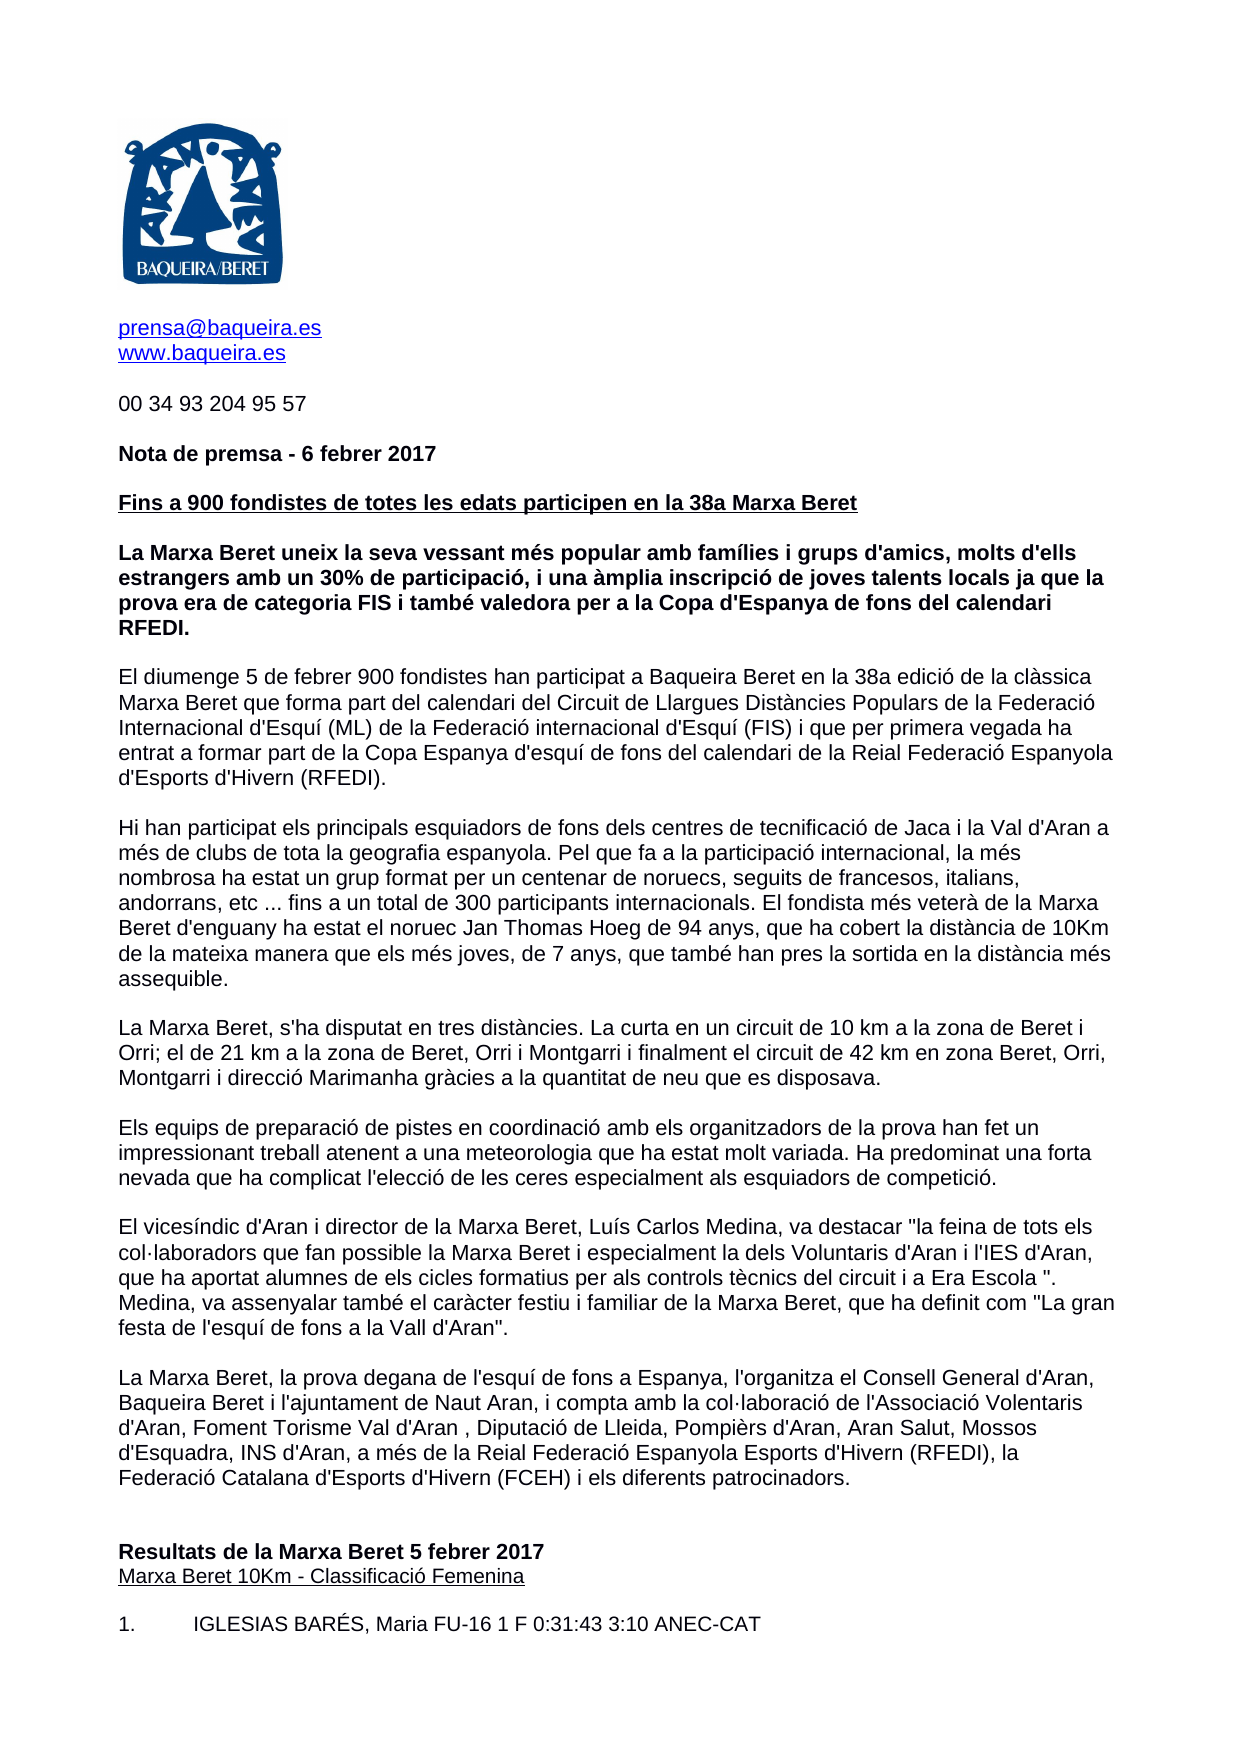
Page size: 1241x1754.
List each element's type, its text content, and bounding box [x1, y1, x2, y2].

text Resultats de la Marxa Beret 5 febrer 2017 [118, 1538, 1122, 1564]
text Hi han participat els principals esquiadors de fons dels centres de tecnificació de Jaca i la Val d'Aran a més de clubs de tota la geografia espanyola. Pel que fa a la participació internacional, la més nombrosa ha estat un grup format per un centenar de noruecs, seguits de francesos, italians, andorrans, etc ... fins a un total de 300 participants internacionals. El fondista més veterà de la Marxa Beret d'enguany ha estat el noruec Jan Thomas Hoeg de 94 anys, que ha cobert la distància de 10Km de la mateixa manera que els més joves, de 7 anys, que també han pres la sortida en la distància més assequible. [118, 814, 1122, 991]
text La Marxa Beret uneix la seva vessant més popular amb famílies i grups d'amics, molts d'ells estrangers amb un 30% de participació, i una àmplia inscripció de joves talents locals ja que la prova era de categoria FIS i també valedora per a la Copa d'Espanya de fons del calendari RFEDI. [118, 539, 1122, 640]
text 1. IGLESIAS BARÉS, Maria FU-16 1 F 0:31:43 3:10 ANEC-CAT [118, 1612, 1122, 1636]
text El vicesíndic d'Aran i director de la Marxa Beret, Luís Carlos Medina, va destacar "la feina de tots els col·laboradors que fan possible la Marxa Beret i especialment la dels Voluntaris d'Aran i l'IES d'Aran, que ha aportat alumnes de els cicles formatius per als controls tècnics del circuit i a Era Escola ". Medina, va assenyalar també el caràcter festiu i familiar de la Marxa Beret, que ha definit com "La gran festa de l'esquí de fons a la Vall d'Aran". [118, 1214, 1122, 1340]
picture [117, 118, 288, 290]
text La Marxa Beret, s'ha disputat en tres distàncies. La curta en un circuit de 10 km a la zona de Beret i Orri; el de 21 km a la zona de Beret, Orri i Montgarri i finalment el circuit de 42 km en zona Beret, Orri, Montgarri i direcció Marimanha gràcies a la quantitat de neu que es disposava. [118, 1015, 1122, 1091]
text prensa@baqueira.es [118, 315, 1122, 340]
text Fins a 900 fondistes de totes les edats participen en la 38a Marxa Beret [118, 490, 1122, 515]
text La Marxa Beret, la prova degana de l'esquí de fons a Espanya, l'organitza el Consell General d'Aran, Baqueira Beret i l'ajuntament de Naut Aran, i compta amb la col·laboració de l'Associació Volentaris d'Aran, Foment Torisme Val d'Aran , Diputació de Lleida, Pompièrs d'Aran, Aran Salut, Mossos d'Esquadra, INS d'Aran, a més de la Reial Federació Espanyola Esports d'Hivern (RFEDI), la Federació Catalana d'Esports d'Hivern (FCEH) i els diferents patrocinadors. [118, 1364, 1122, 1490]
text Els equips de preparació de pistes en coordinació amb els organitzadors de la prova han fet un impressionant treball atenent a una meteorologia que ha estat molt variada. Ha predominat una forta nevada que ha complicat l'elecció de les ceres especialment als esquiadors de competició. [118, 1114, 1122, 1190]
text www.baqueira.es [118, 340, 1122, 365]
text Nota de premsa - 6 febrer 2017 [118, 441, 1122, 466]
text 00 34 93 204 95 57 [118, 390, 1122, 416]
text Marxa Beret 10Km - Classificació Femenina [118, 1564, 1122, 1588]
text El diumenge 5 de febrer 900 fondistes han participat a Baqueira Beret en la 38a edició de la clàssica Marxa Beret que forma part del calendari del Circuit de Llargues Distàncies Populars de la Federació Internacional d'Esquí (ML) de la Federació internacional d'Esquí (FIS) i que per primera vegada ha entrat a formar part de la Copa Espanya d'esquí de fons del calendari de la Reial Federació Espanyola d'Esports d'Hivern (RFEDI). [118, 664, 1122, 790]
